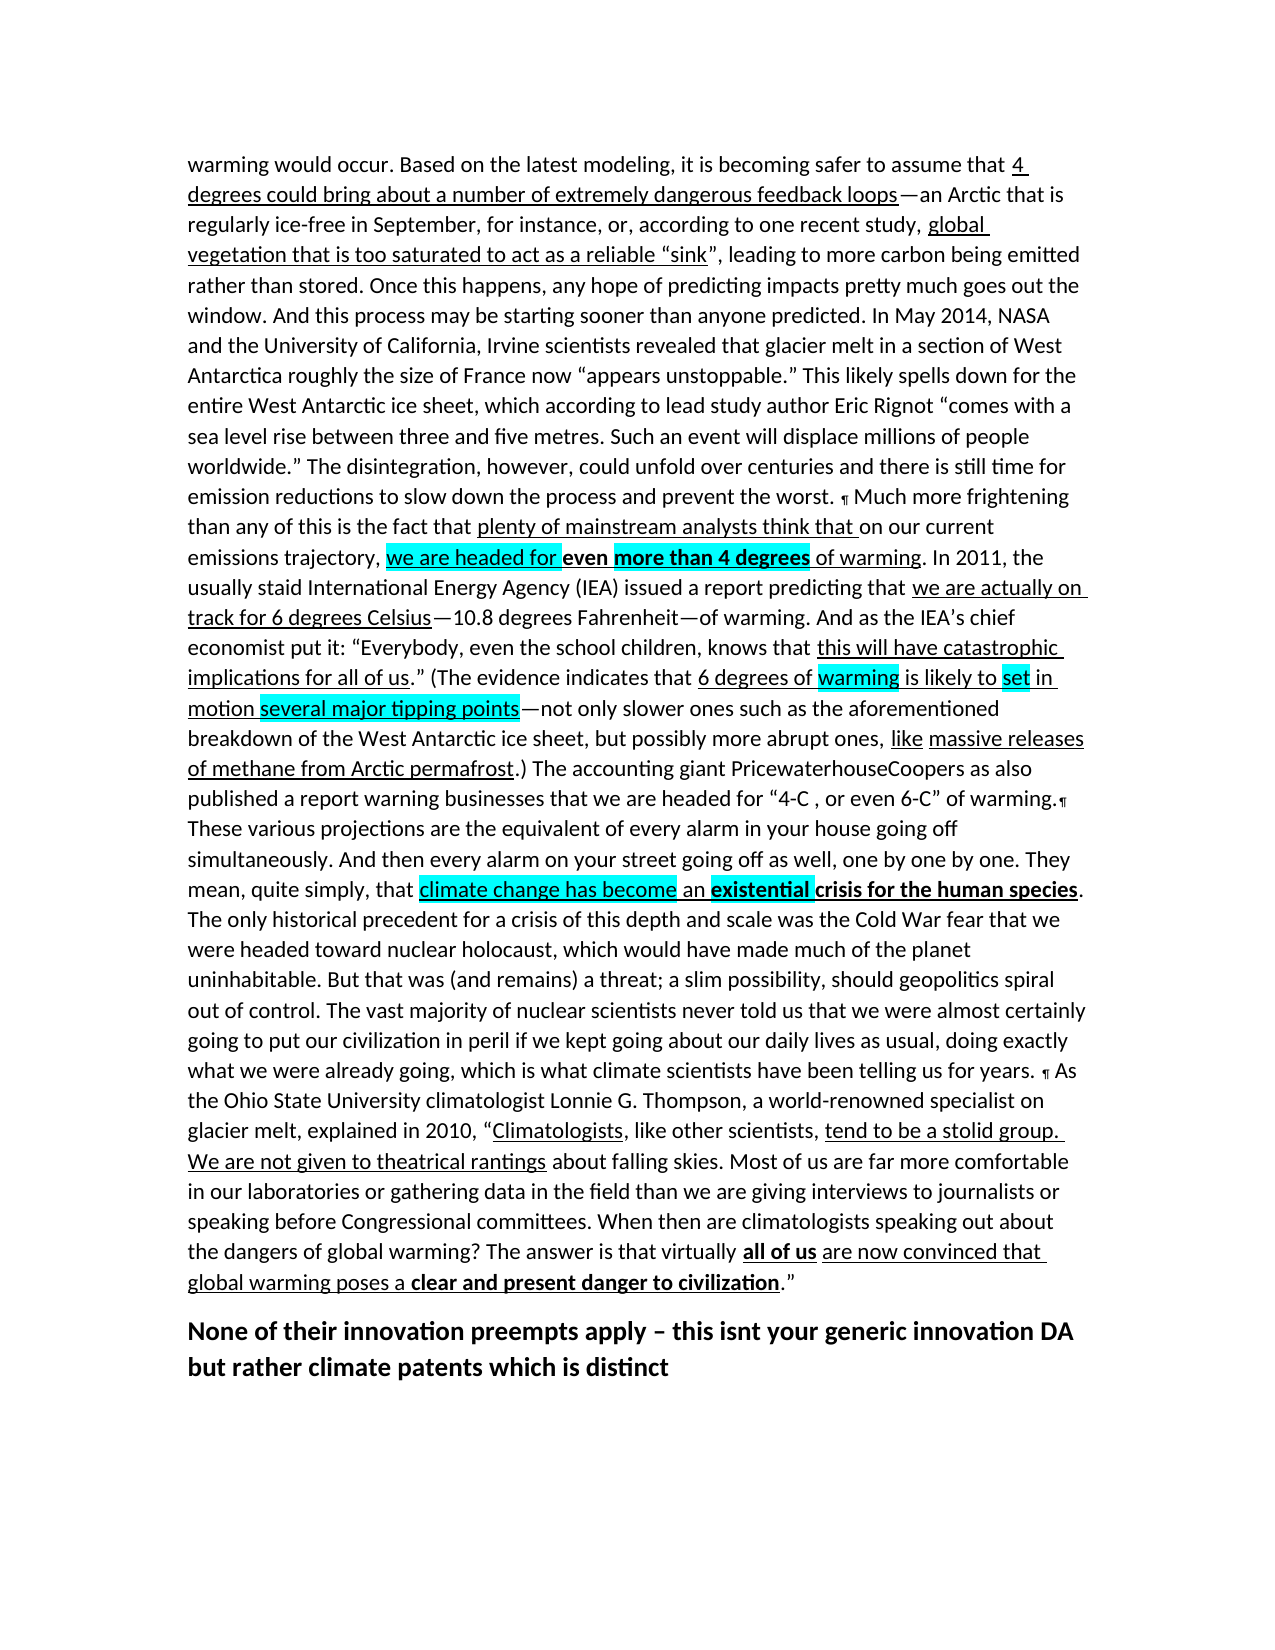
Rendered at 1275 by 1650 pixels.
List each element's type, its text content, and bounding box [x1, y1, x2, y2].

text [187, 150, 1087, 1296]
subtitle None of their innovation preempts apply – this isnt your generic innovation DA but rather climate patents which is distinct [187, 1314, 1087, 1383]
